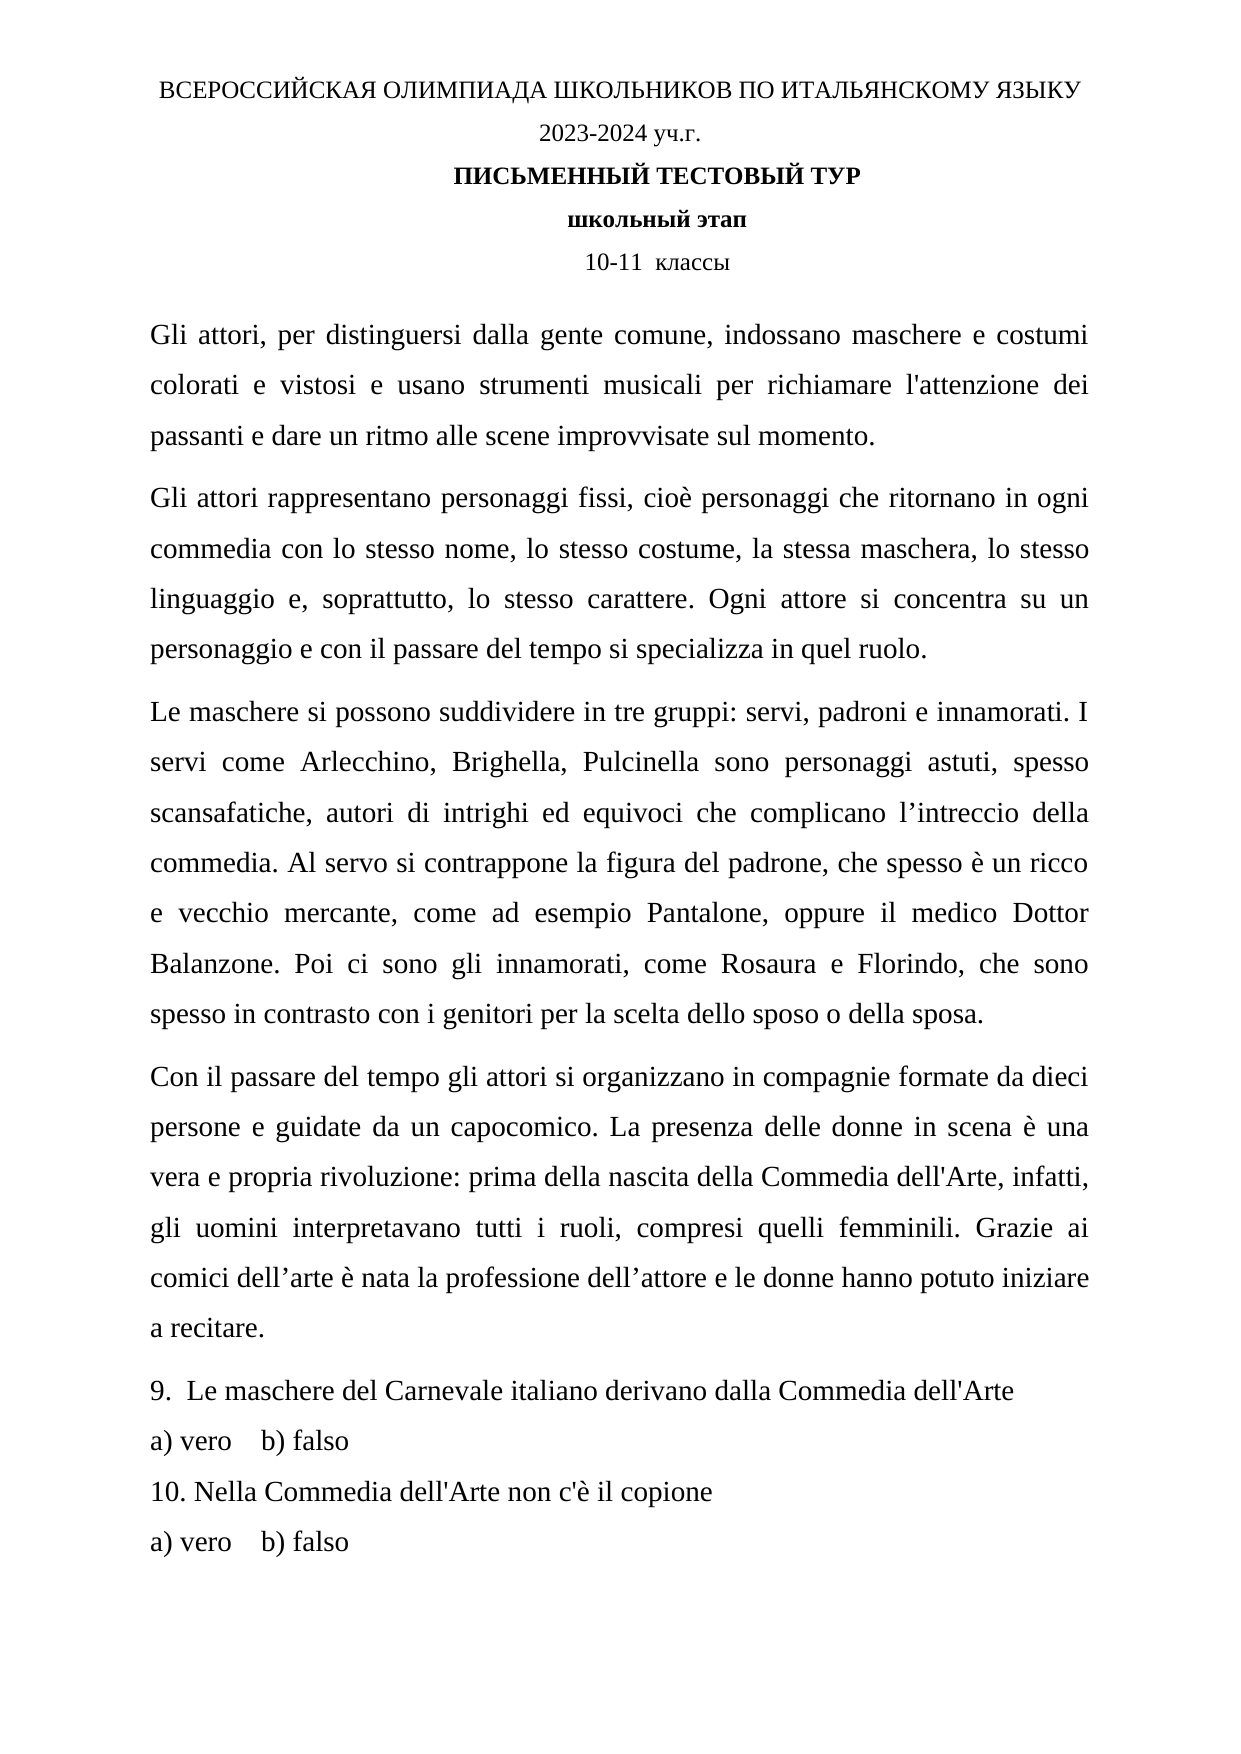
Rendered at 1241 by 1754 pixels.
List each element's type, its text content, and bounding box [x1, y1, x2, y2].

text Le maschere si possono suddividere in tre gruppi: servi, padroni e innamorati. I servi come Arlecchino, Brighella, Pulcinella sono personaggi astuti, spesso scansafatiche, autori di intrighi ed equivoci che complicano l’intreccio della commedia. Al servo si contrappone la figura del padrone, che spesso è un ricco e vecchio mercante, come ad esempio Pantalone, oppure il medico Dottor Balanzone. Poi ci sono gli innamorati, come Rosaura e Florindo, che sono spesso in contrasto con i genitori per la scelta dello sposo o della sposa. [150, 694, 1090, 1029]
text 9. Le maschere del Carnevale italiano derivano dalla Commedia dell'Arte [150, 1373, 1090, 1407]
text 10. Nella Commedia dell'Arte non c'è il copione [150, 1474, 1090, 1507]
text Con il passare del tempo gli attori si organizzano in compagnie formate da dieci persone e guidate da un capocomico. La presenza delle donne in scena è una vera e propria rivoluzione: prima della nascita della Commedia dell'Arte, infatti, gli uomini interpretavano tutti i ruoli, compresi quelli femminili. Grazie ai comici dell’arte è nata la professione dell’attore e le donne hanno potuto iniziare a recitare. [150, 1059, 1090, 1344]
text a) vero b) falso [150, 1423, 1090, 1457]
text Gli attori, per distinguersi dalla gente comune, indossano maschere e costumi colorati e vistosi e usano strumenti musicali per richiamare l'attenzione dei passanti e dare un ritmo alle scene improvvisate sul momento. [150, 317, 1090, 451]
text Gli attori rappresentano personaggi fissi, cioè personaggi che ritornano in ogni commedia con lo stesso nome, lo stesso costume, la stessa maschera, lo stesso linguaggio e, soprattutto, lo stesso carattere. Ogni attore si concentra su un personaggio e con il passare del tempo si specializza in quel ruolo. [150, 480, 1090, 665]
text a) vero b) falso [150, 1524, 1090, 1558]
